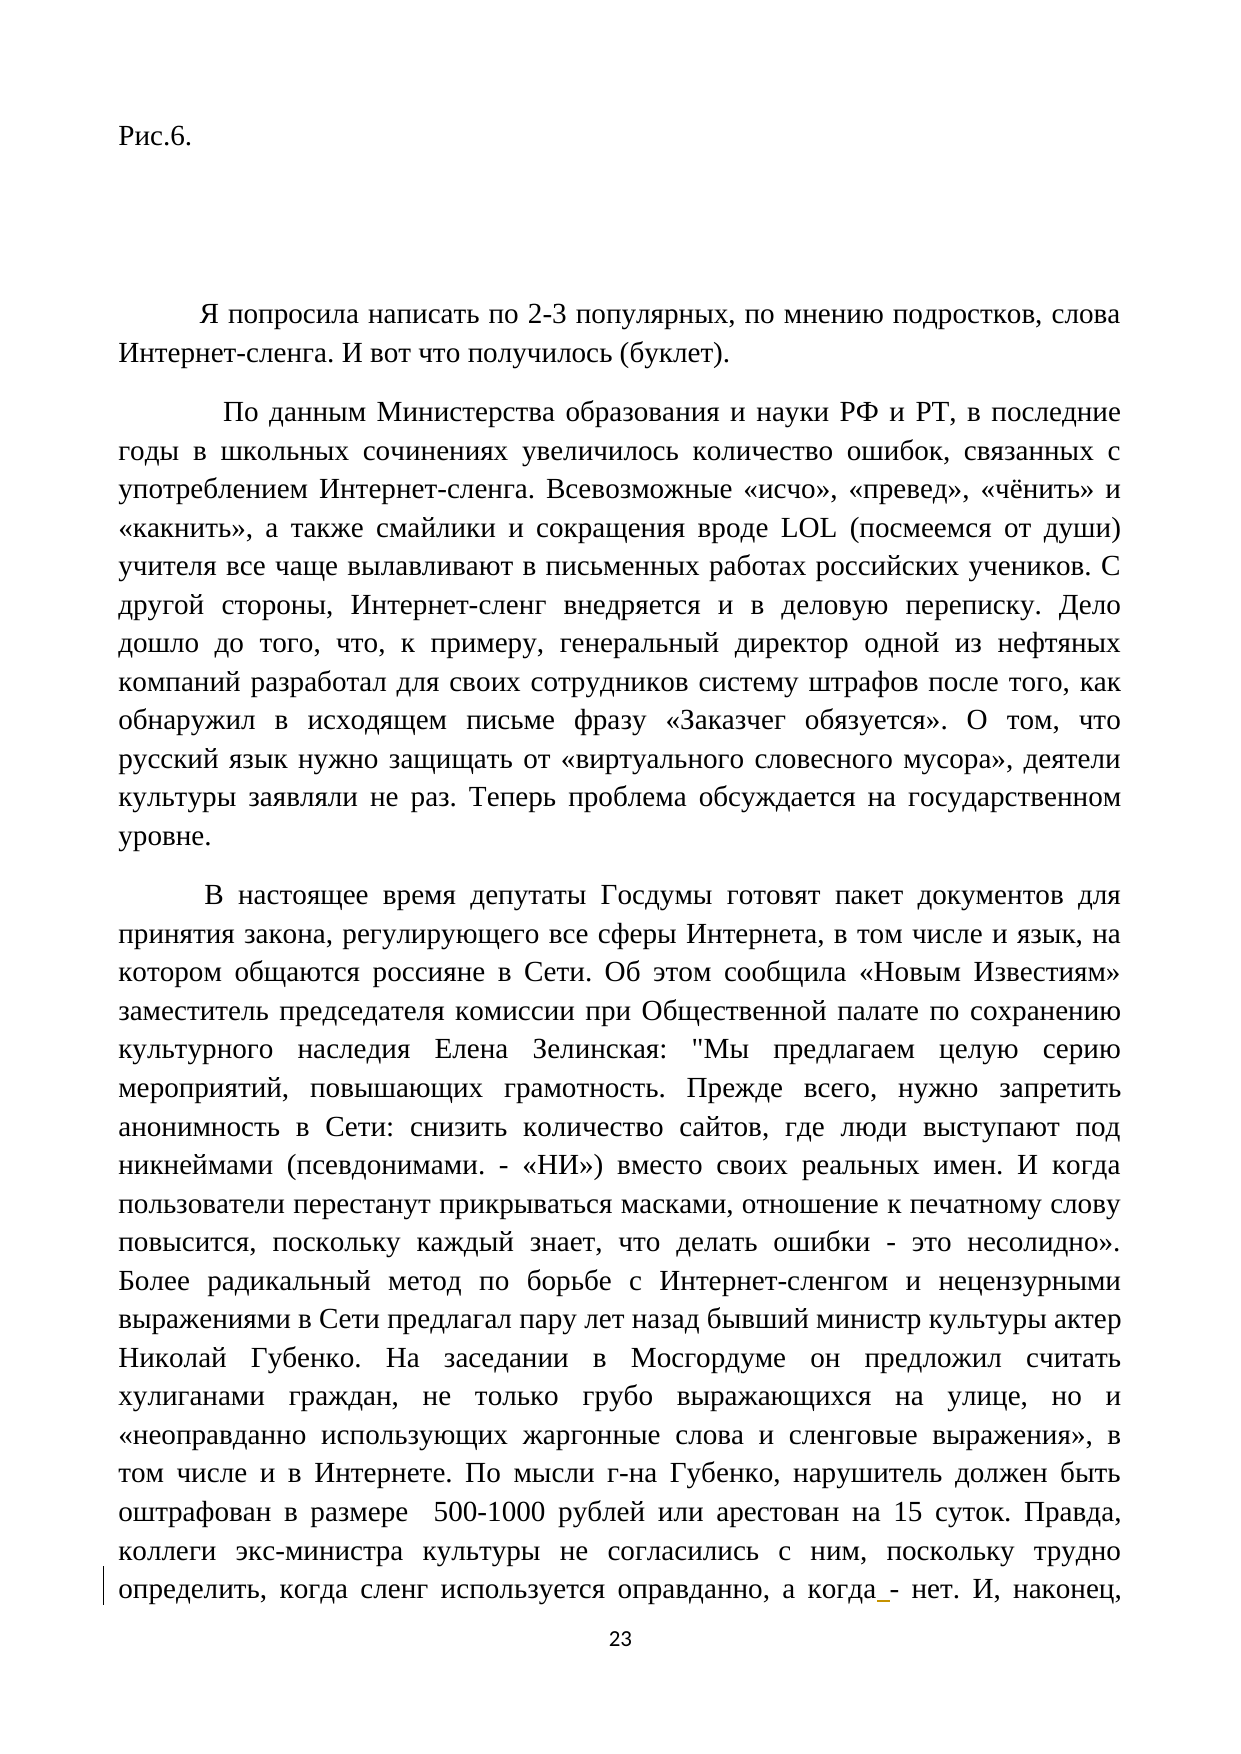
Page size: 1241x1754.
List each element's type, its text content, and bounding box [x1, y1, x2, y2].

text Я попросила написать по 2-3 популярных, по мнению подростков, слова Интернет-сленга. И вот что получилось (буклет). [118, 296, 1122, 368]
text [118, 877, 1122, 1605]
text По данным Министерства образования и науки РФ и РТ, в последние годы в школьных сочинениях увеличилось количество ошибок, связанных с употреблением Интернет-сленга. Всевозможные «исчо», «превед», «чёнить» и «какнить», а также смайлики и сокращения вроде LOL (посмеемся от души) учителя все чаще вылавливают в письменных работах российских учеников. С другой стороны, Интернет-сленг внедряется и в деловую переписку. Дело дошло до того, что, к примеру, генеральный директор одной из нефтяных компаний разработал для своих сотрудников систему штрафов после того, как обнаружил в исходящем письме фразу «Заказчег обязуется». О том, что русский язык нужно защищать от «виртуального словесного мусора», деятели культуры заявляли не раз. Теперь проблема обсуждается на государственном уровне. [118, 394, 1122, 852]
text Рис.6. [118, 118, 1122, 152]
